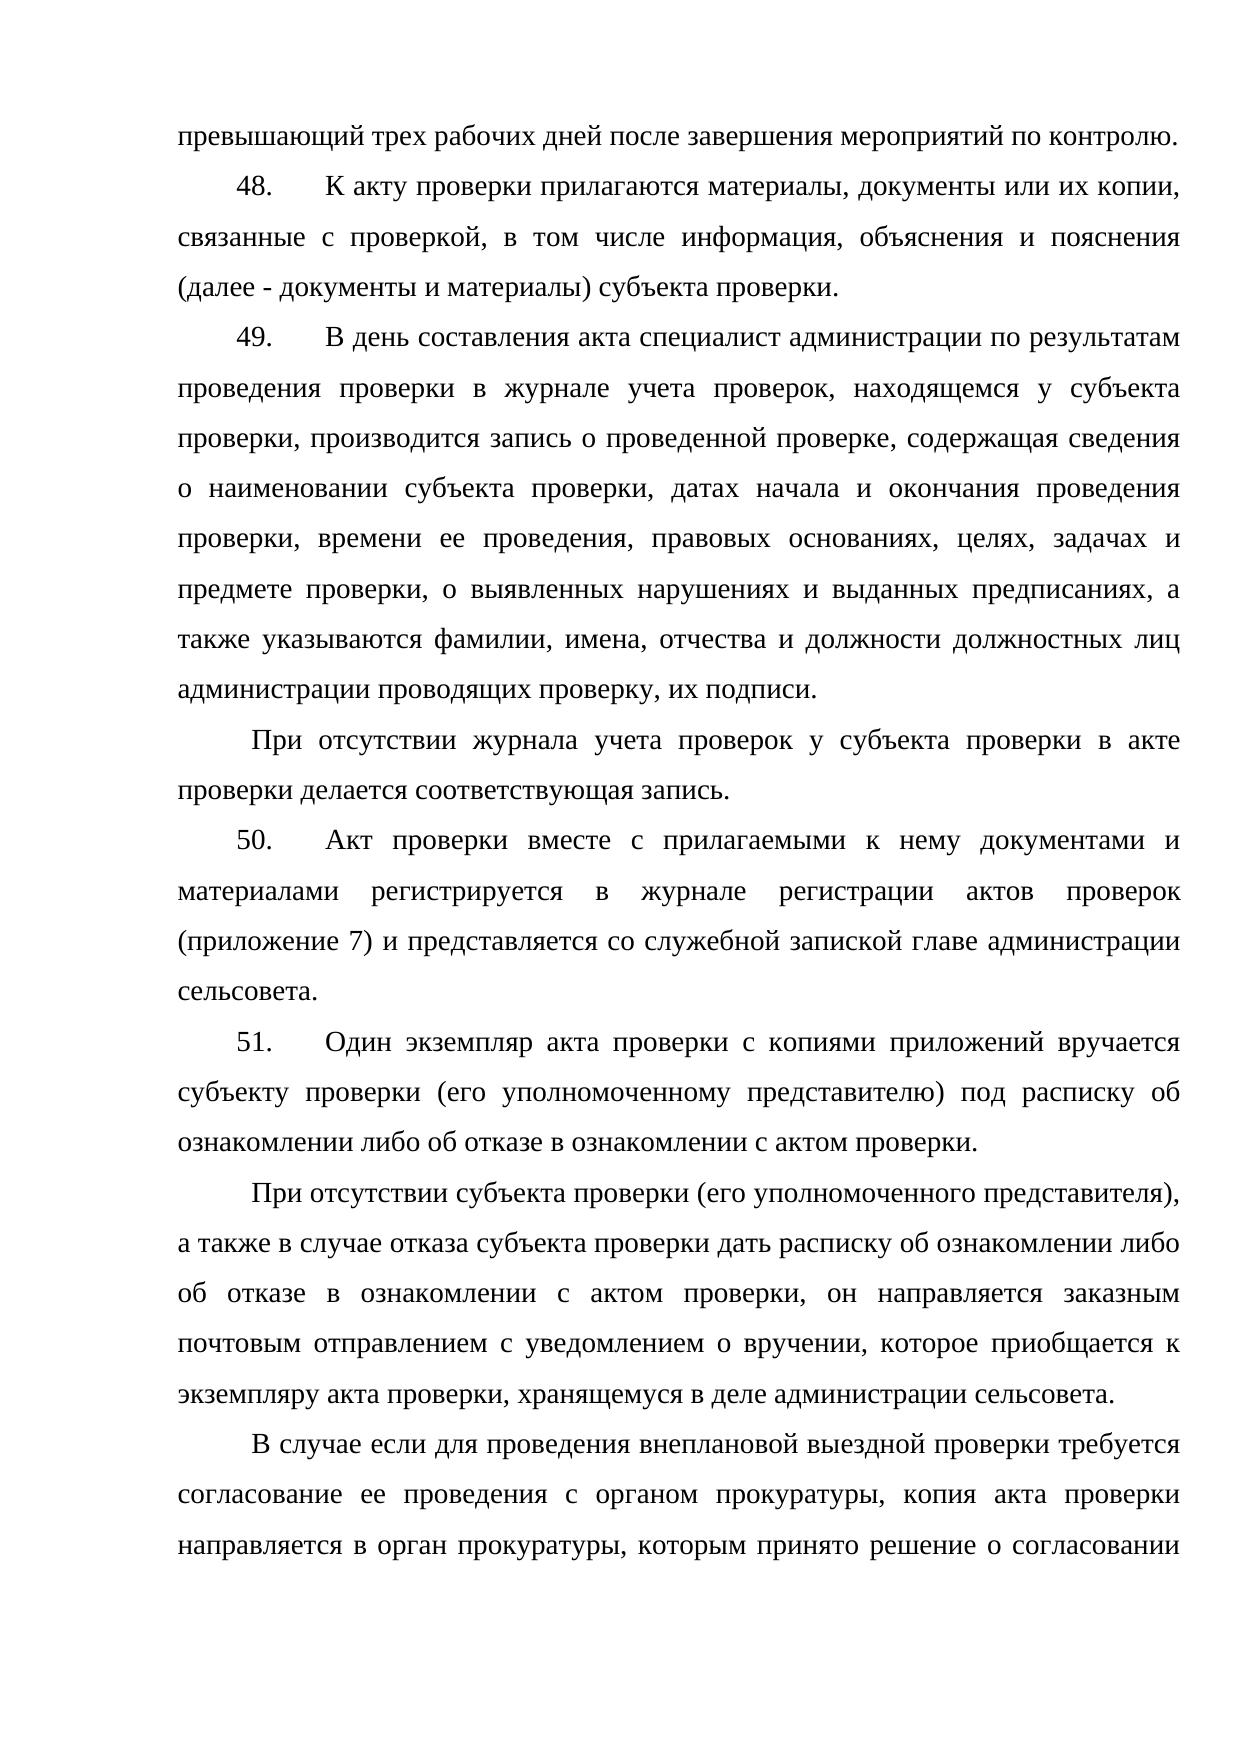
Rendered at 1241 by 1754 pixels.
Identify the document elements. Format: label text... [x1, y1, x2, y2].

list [177, 118, 1181, 152]
list Акт проверки вместе с прилагаемыми к нему документами и материалами регистрируется в журнале регистрации актов проверок (приложение 7) и представляется со служебной запиской главе администрации сельсовета. [177, 822, 1181, 1007]
text При отсутствии субъекта проверки (его уполномоченного представителя), а также в случае отказа субъекта проверки дать расписку об ознакомлении либо об отказе в ознакомлении с актом проверки, он направляется заказным почтовым отправлением с уведомлением о вручении, которое приобщается к экземпляру акта проверки, хранящемуся в деле администрации сельсовета. [177, 1175, 1181, 1409]
list В день составления акта специалист администрации по результатам проведения проверки в журнале учета проверок, находящемся у субъекта проверки, производится запись о проведенной проверке, содержащая сведения о наименовании субъекта проверки, датах начала и окончания проведения проверки, времени ее проведения, правовых основаниях, целях, задачах и предмете проверки, о выявленных нарушениях и выданных предписаниях, а также указываются фамилии, имена, отчества и должности должностных лиц администрации проводящих проверку, их подписи. [177, 319, 1181, 705]
list Один экземпляр акта проверки с копиями приложений вручается субъекту проверки (его уполномоченному представителю) под расписку об ознакомлении либо об отказе в ознакомлении с актом проверки. [177, 1024, 1181, 1158]
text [177, 1426, 1181, 1560]
list К акту проверки прилагаются материалы, документы или их копии, связанные с проверкой, в том числе информация, объяснения и пояснения (далее - документы и материалы) субъекта проверки. [177, 168, 1181, 303]
text При отсутствии журнала учета проверок у субъекта проверки в акте проверки делается соответствующая запись. [177, 722, 1181, 806]
